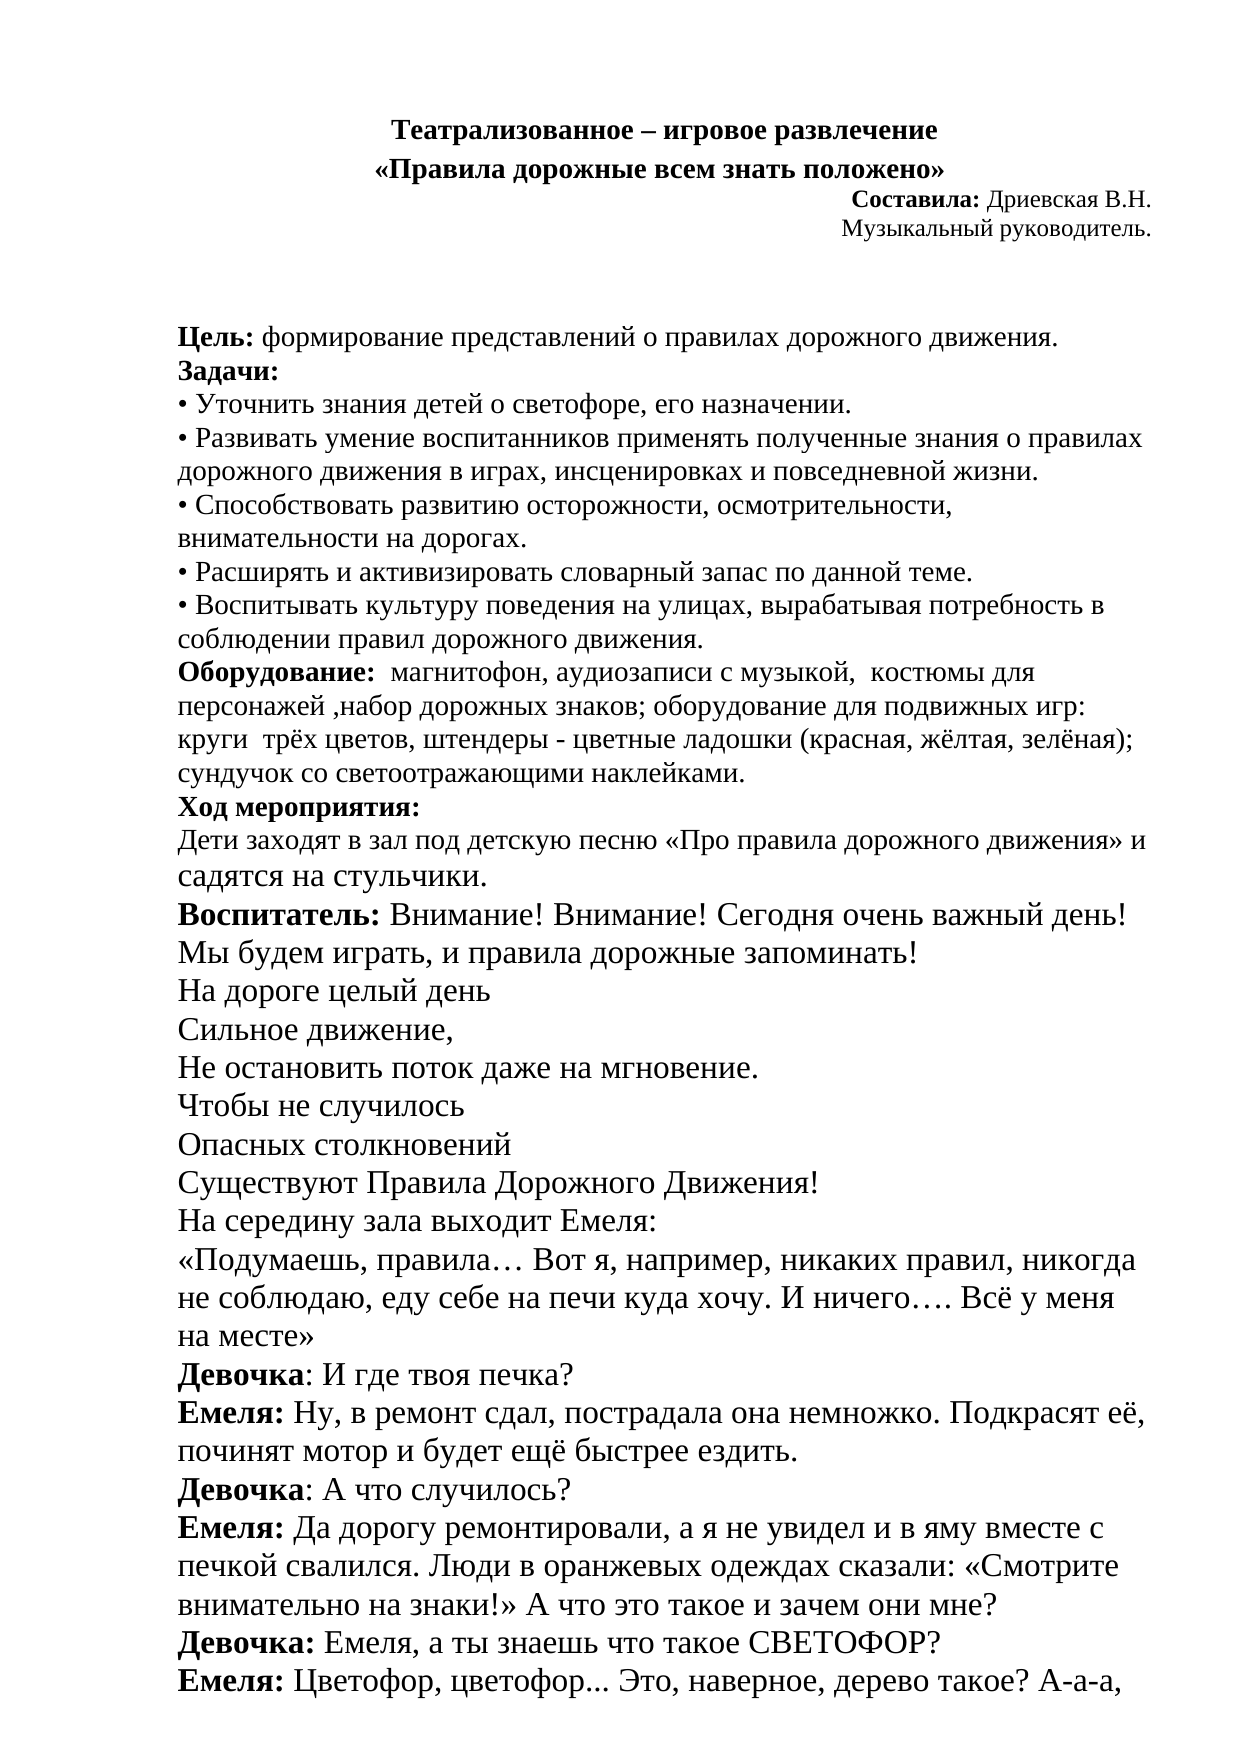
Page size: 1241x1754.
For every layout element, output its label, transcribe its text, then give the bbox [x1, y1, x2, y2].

text Музыкальный руководитель. [177, 213, 1152, 242]
text Театрализованное – игровое развлечение [177, 112, 1152, 146]
text Составила: Дриевская В.Н. [177, 184, 1152, 213]
text Дети заходят в зал под детскую песню «Про правила дорожного движения» и садятся на стульчики. Воспитатель: Внимание! Внимание! Сегодня очень важный день! Мы будем играть, и правила дорожные запоминать! На дороге целый день Сильное движение, Не остановить поток даже на мгновение. Чтобы не случилось Опасных столкновений Существуют Правила Дорожного Движения! На середину зала выходит Емеля: [177, 822, 1152, 1239]
text Ход мероприятия: [177, 789, 1152, 822]
text Цель: формирование представлений о правилах дорожного движения. Задачи: • Уточнить знания детей о светофоре, его назначении. • Развивать умение воспитанников применять полученные знания о правилах дорожного движения в играх, инсценировках и повседневной жизни. • Способствовать развитию осторожности, осмотрительности, внимательности на дорогах. • Расширять и активизировать словарный запас по данной теме. • Воспитывать культуру поведения на улицах, вырабатывая потребность в соблюдении правил дорожного движения. Оборудование: магнитофон, аудиозаписи с музыкой, костюмы для персонажей ,набор дорожных знаков; оборудование для подвижных игр: круги трёх цветов, штендеры - цветные ладошки (красная, жёлтая, зелёная); сундучок со светоотражающими наклейками. [177, 319, 1152, 789]
text «Правила дорожные всем знать положено» [177, 151, 1152, 184]
